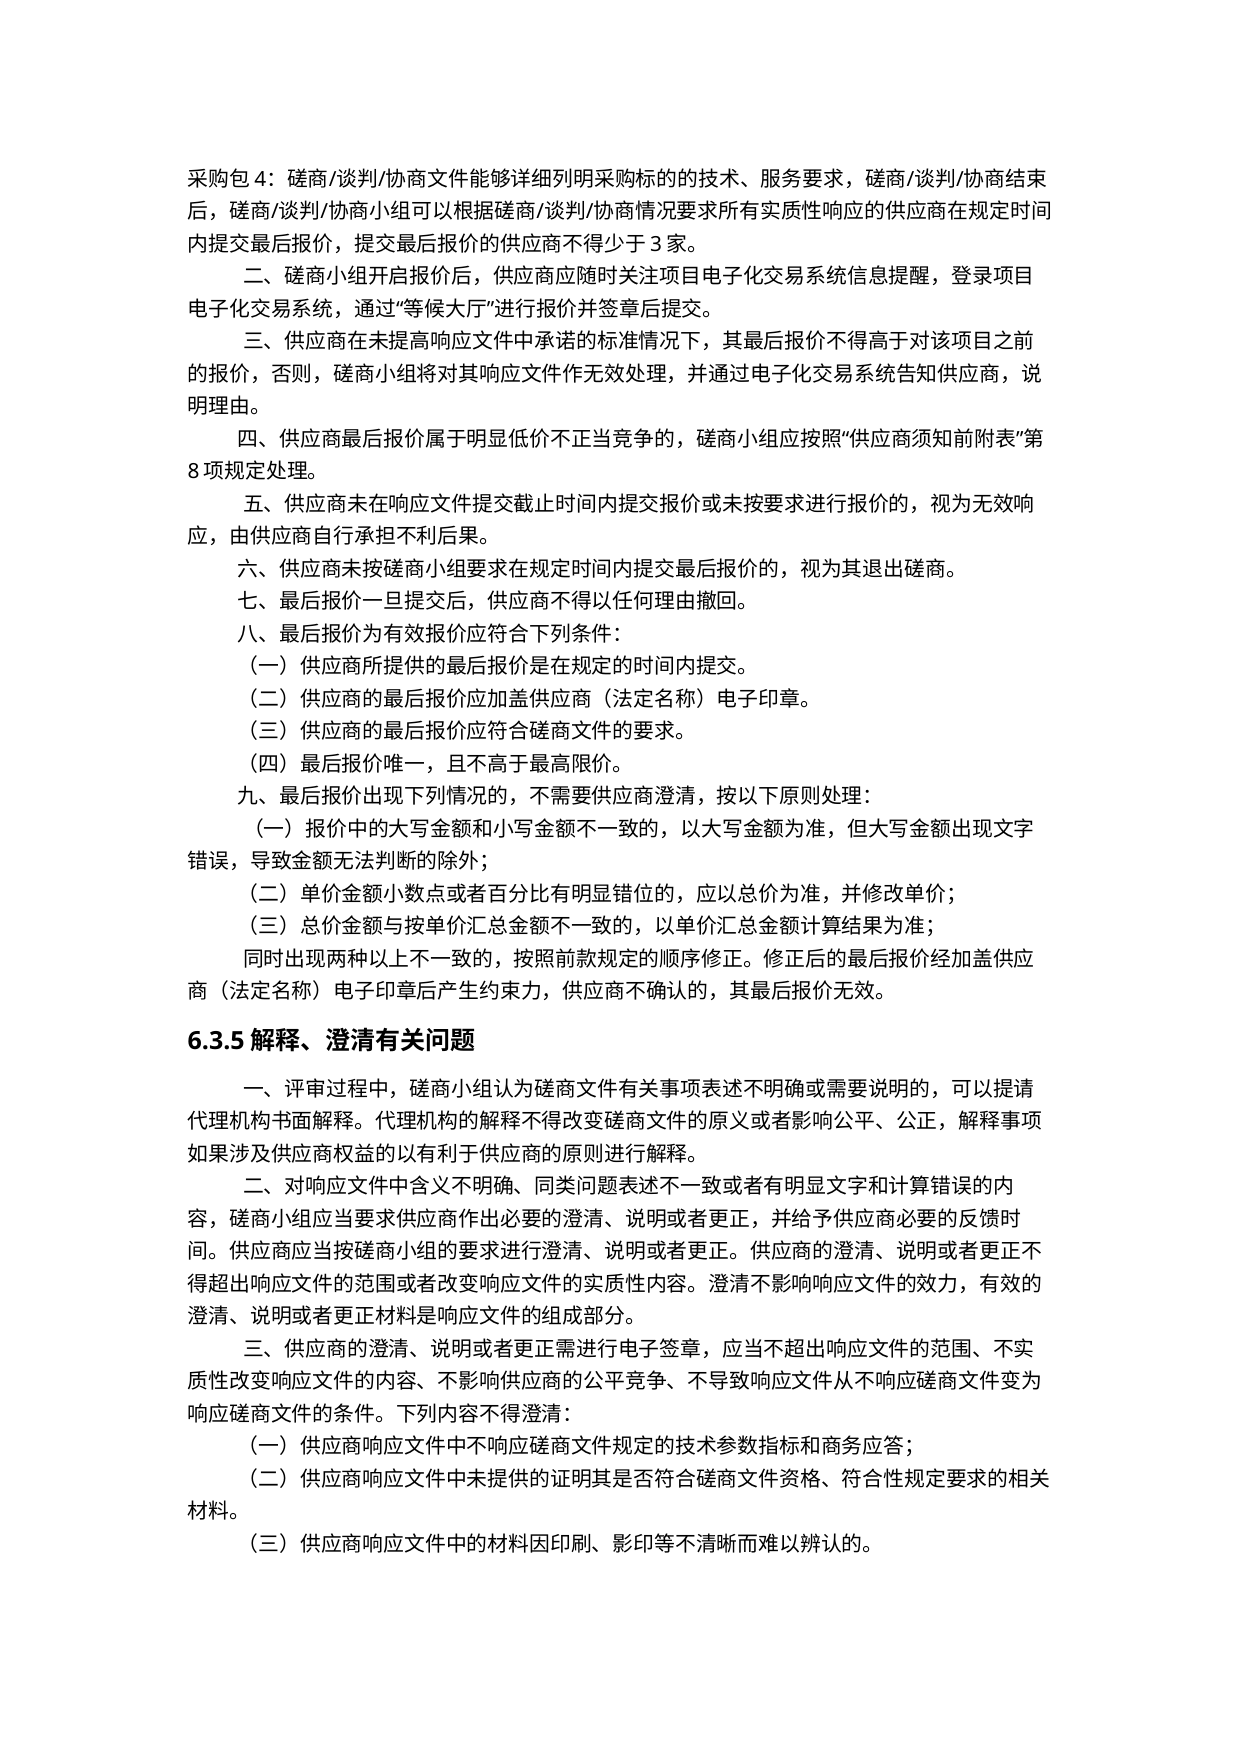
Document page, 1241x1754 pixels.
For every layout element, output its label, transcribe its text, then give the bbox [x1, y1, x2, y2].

text 六、供应商未按磋商小组要求在规定时间内提交最后报价的，视为其退出磋商。 [187, 552, 1053, 584]
text 九、最后报价出现下列情况的，不需要供应商澄清，按以下原则处理： [187, 779, 1053, 812]
text （三）供应商的最后报价应符合磋商文件的要求。 [187, 714, 1053, 747]
text （二）单价金额小数点或者百分比有明显错位的，应以总价为准，并修改单价； [187, 877, 1053, 909]
text 二、磋商小组开启报价后，供应商应随时关注项目电子化交易系统信息提醒，登录项目电子化交易系统，通过“等候大厅”进行报价并签章后提交。 [187, 259, 1053, 324]
text 四、供应商最后报价属于明显低价不正当竞争的，磋商小组应按照“供应商须知前附表”第8项规定处理。 [187, 422, 1053, 487]
text （二）供应商的最后报价应加盖供应商（法定名称）电子印章。 [187, 682, 1053, 714]
text （一）供应商所提供的最后报价是在规定的时间内提交。 [187, 649, 1053, 682]
text （四）最后报价唯一，且不高于最高限价。 [187, 747, 1053, 779]
text 七、最后报价一旦提交后，供应商不得以任何理由撤回。 [187, 584, 1053, 617]
text 6.3.5解释、澄清有关问题 [187, 1007, 1053, 1072]
text 采购包4：磋商/谈判/协商文件能够详细列明采购标的的技术、服务要求，磋商/谈判/协商结束后，磋商/谈判/协商小组可以根据磋商/谈判/协商情况要求所有实质性响应的供应商在规定时间内提交最后报价，提交最后报价的供应商不得少于3家。 [187, 162, 1053, 259]
text 三、供应商在未提高响应文件中承诺的标准情况下，其最后报价不得高于对该项目之前的报价，否则，磋商小组将对其响应文件作无效处理，并通过电子化交易系统告知供应商，说明理由。 [187, 324, 1053, 422]
text （一）供应商响应文件中不响应磋商文件规定的技术参数指标和商务应答； [187, 1429, 1053, 1462]
text 三、供应商的澄清、说明或者更正需进行电子签章，应当不超出响应文件的范围、不实质性改变响应文件的内容、不影响供应商的公平竞争、不导致响应文件从不响应磋商文件变为响应磋商文件的条件。下列内容不得澄清： [187, 1332, 1053, 1429]
text （三）总价金额与按单价汇总金额不一致的，以单价汇总金额计算结果为准； [187, 909, 1053, 942]
text 五、供应商未在响应文件提交截止时间内提交报价或未按要求进行报价的，视为无效响应，由供应商自行承担不利后果。 [187, 487, 1053, 552]
text 一、评审过程中，磋商小组认为磋商文件有关事项表述不明确或需要说明的，可以提请代理机构书面解释。代理机构的解释不得改变磋商文件的原义或者影响公平、公正，解释事项如果涉及供应商权益的以有利于供应商的原则进行解释。 [187, 1072, 1053, 1169]
text 二、对响应文件中含义不明确、同类问题表述不一致或者有明显文字和计算错误的内容，磋商小组应当要求供应商作出必要的澄清、说明或者更正，并给予供应商必要的反馈时间。供应商应当按磋商小组的要求进行澄清、说明或者更正。供应商的澄清、说明或者更正不得超出响应文件的范围或者改变响应文件的实质性内容。澄清不影响响应文件的效力，有效的澄清、说明或者更正材料是响应文件的组成部分。 [187, 1169, 1053, 1332]
text 同时出现两种以上不一致的，按照前款规定的顺序修正。修正后的最后报价经加盖供应商（法定名称）电子印章后产生约束力，供应商不确认的，其最后报价无效。 [187, 942, 1053, 1007]
text （一）报价中的大写金额和小写金额不一致的，以大写金额为准，但大写金额出现文字错误，导致金额无法判断的除外； [187, 812, 1053, 877]
text 八、最后报价为有效报价应符合下列条件： [187, 617, 1053, 649]
text （三）供应商响应文件中的材料因印刷、影印等不清晰而难以辨认的。 [187, 1527, 1053, 1559]
text （二）供应商响应文件中未提供的证明其是否符合磋商文件资格、符合性规定要求的相关材料。 [187, 1462, 1053, 1527]
